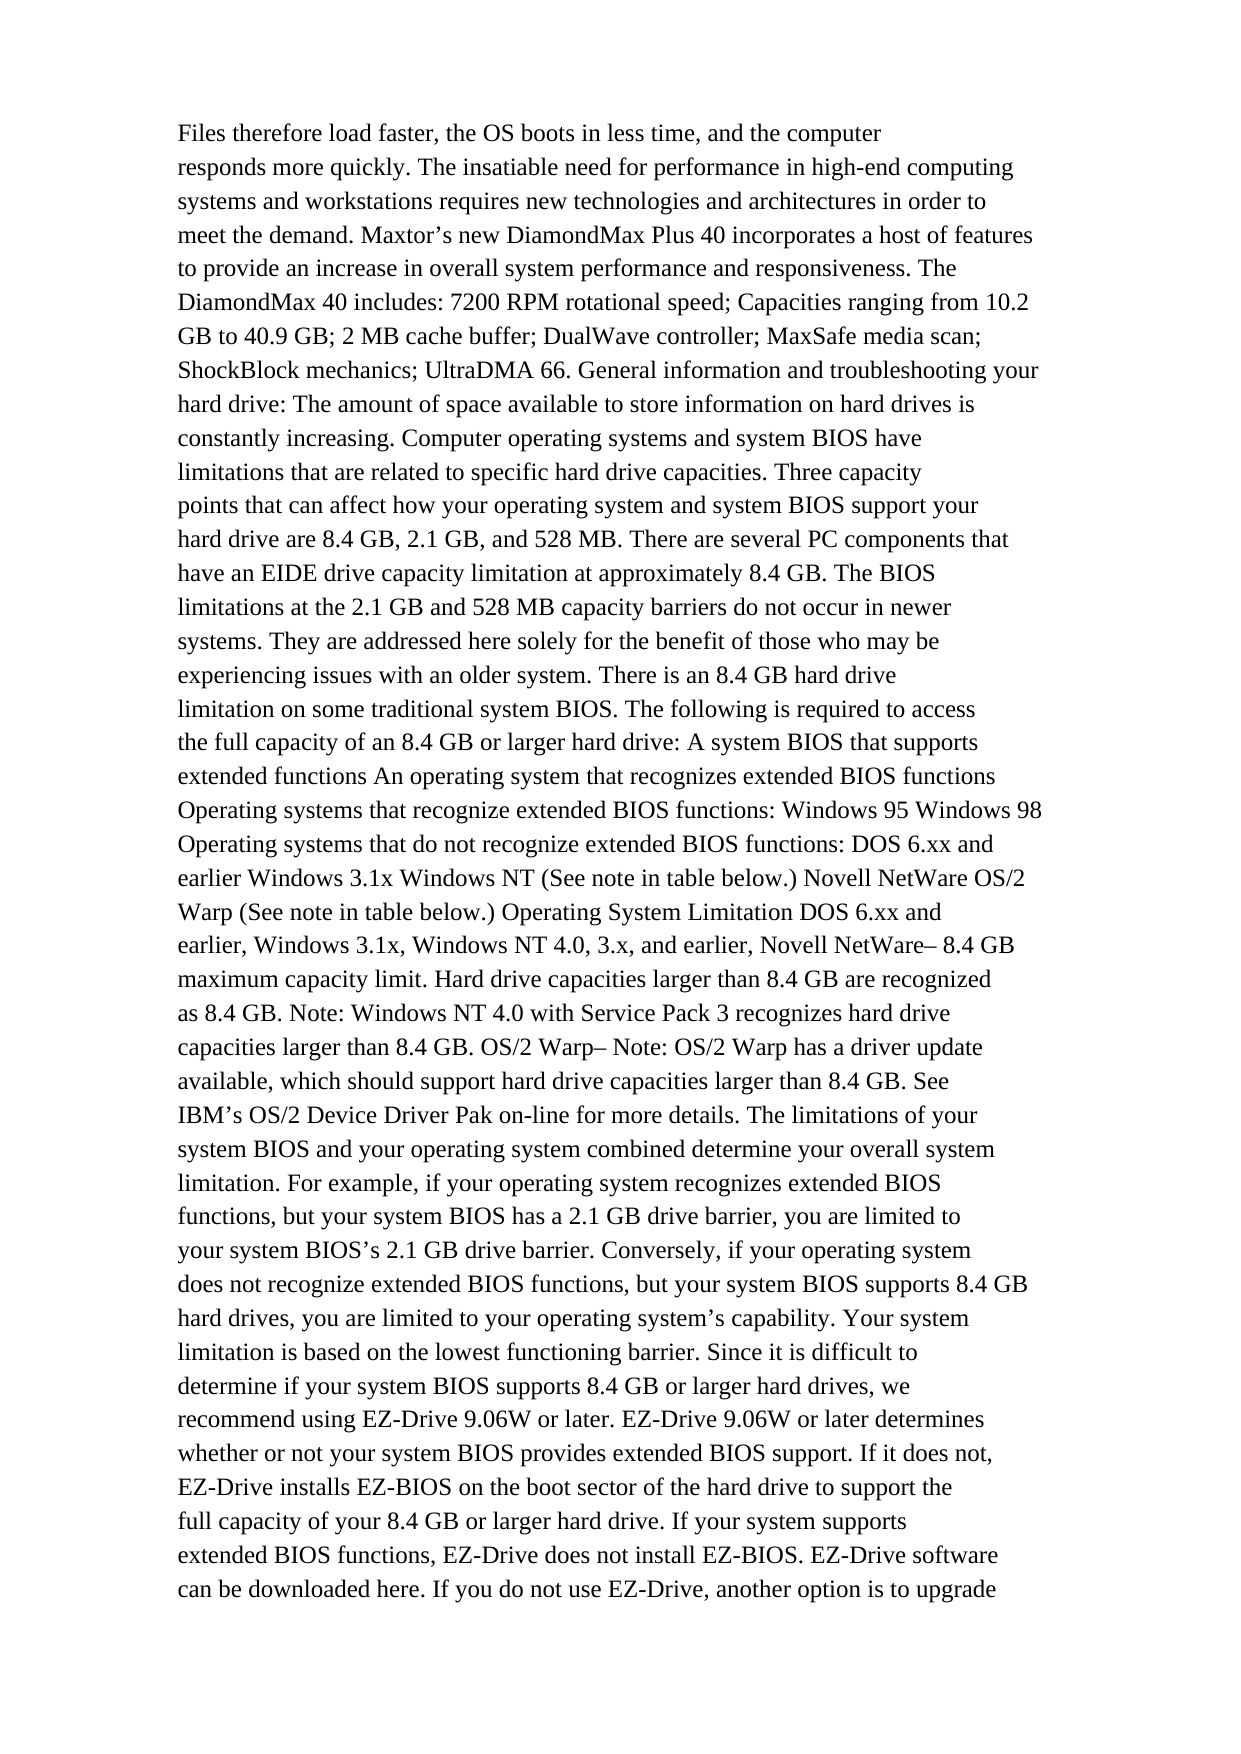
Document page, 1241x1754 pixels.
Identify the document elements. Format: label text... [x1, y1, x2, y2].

text earlier Windows 3.1x Windows NT (See note in table below.) Novell NetWare OS/2 [177, 863, 1152, 892]
text earlier, Windows 3.1x, Windows NT 4.0, 3.x, and earlier, Novell NetWare– 8.4 GB [177, 931, 1152, 959]
text ShockBlock mechanics; UltraDMA 66. General information and troubleshooting your [177, 355, 1152, 384]
text limitation is based on the lowest functioning barrier. Since it is difficult to [177, 1337, 1152, 1366]
text hard drives, you are limited to your operating system’s capability. Your system [177, 1303, 1152, 1332]
text points that can affect how your operating system and system BIOS support your [177, 491, 1152, 519]
text can be downloaded here. If you do not use EZ-Drive, another option is to upgrade [177, 1574, 1152, 1603]
text responds more quickly. The insatiable need for performance in high-end computing [177, 152, 1152, 181]
text Operating systems that recognize extended BIOS functions: Windows 95 Windows 98 [177, 795, 1152, 824]
text your system BIOS’s 2.1 GB drive barrier. Conversely, if your operating system [177, 1235, 1152, 1264]
text hard drive are 8.4 GB, 2.1 GB, and 528 MB. There are several PC components that [177, 524, 1152, 553]
text experiencing issues with an older system. There is an 8.4 GB hard drive [177, 660, 1152, 688]
text have an EIDE drive capacity limitation at approximately 8.4 GB. The BIOS [177, 558, 1152, 587]
text capacities larger than 8.4 GB. OS/2 Warp– Note: OS/2 Warp has a driver update [177, 1032, 1152, 1061]
text does not recognize extended BIOS functions, but your system BIOS supports 8.4 GB [177, 1269, 1152, 1298]
text limitation on some traditional system BIOS. The following is required to access [177, 694, 1152, 722]
text recommend using EZ-Drive 9.06W or later. EZ-Drive 9.06W or later determines [177, 1404, 1152, 1433]
text full capacity of your 8.4 GB or larger hard drive. If your system supports [177, 1506, 1152, 1535]
text hard drive: The amount of space available to store information on hard drives is [177, 389, 1152, 418]
text meet the demand. Maxtor’s new DiamondMax Plus 40 incorporates a host of features [177, 220, 1152, 248]
text determine if your system BIOS supports 8.4 GB or larger hard drives, we [177, 1371, 1152, 1399]
text limitation. For example, if your operating system recognizes extended BIOS [177, 1168, 1152, 1196]
text maximum capacity limit. Hard drive capacities larger than 8.4 GB are recognized [177, 964, 1152, 993]
text IBM’s OS/2 Device Driver Pak on-line for more details. The limitations of your [177, 1100, 1152, 1129]
text limitations at the 2.1 GB and 528 MB capacity barriers do not occur in newer [177, 592, 1152, 621]
text to provide an increase in overall system performance and responsiveness. The [177, 253, 1152, 282]
text whether or not your system BIOS provides extended BIOS support. If it does not, [177, 1438, 1152, 1467]
text functions, but your system BIOS has a 2.1 GB drive barrier, you are limited to [177, 1201, 1152, 1230]
text extended BIOS functions, EZ-Drive does not install EZ-BIOS. EZ-Drive software [177, 1540, 1152, 1569]
text extended functions An operating system that recognizes extended BIOS functions [177, 761, 1152, 790]
text the full capacity of an 8.4 GB or larger hard drive: A system BIOS that supports [177, 727, 1152, 756]
text EZ-Drive installs EZ-BIOS on the boot sector of the hard drive to support the [177, 1472, 1152, 1501]
text systems and workstations requires new technologies and architectures in order to [177, 186, 1152, 214]
text Files therefore load faster, the OS boots in less time, and the computer [177, 118, 1152, 147]
text limitations that are related to specific hard drive capacities. Three capacity [177, 457, 1152, 485]
text constantly increasing. Computer operating systems and system BIOS have [177, 423, 1152, 452]
text DiamondMax 40 includes: 7200 RPM rotational speed; Capacities ranging from 10.2 [177, 287, 1152, 316]
text systems. They are addressed here solely for the benefit of those who may be [177, 626, 1152, 655]
text GB to 40.9 GB; 2 MB cache buffer; DualWave controller; MaxSafe media scan; [177, 321, 1152, 350]
text system BIOS and your operating system combined determine your overall system [177, 1134, 1152, 1162]
text Warp (See note in table below.) Operating System Limitation DOS 6.xx and [177, 897, 1152, 926]
text as 8.4 GB. Note: Windows NT 4.0 with Service Pack 3 recognizes hard drive [177, 998, 1152, 1027]
text Operating systems that do not recognize extended BIOS functions: DOS 6.xx and [177, 829, 1152, 858]
text available, which should support hard drive capacities larger than 8.4 GB. See [177, 1066, 1152, 1095]
